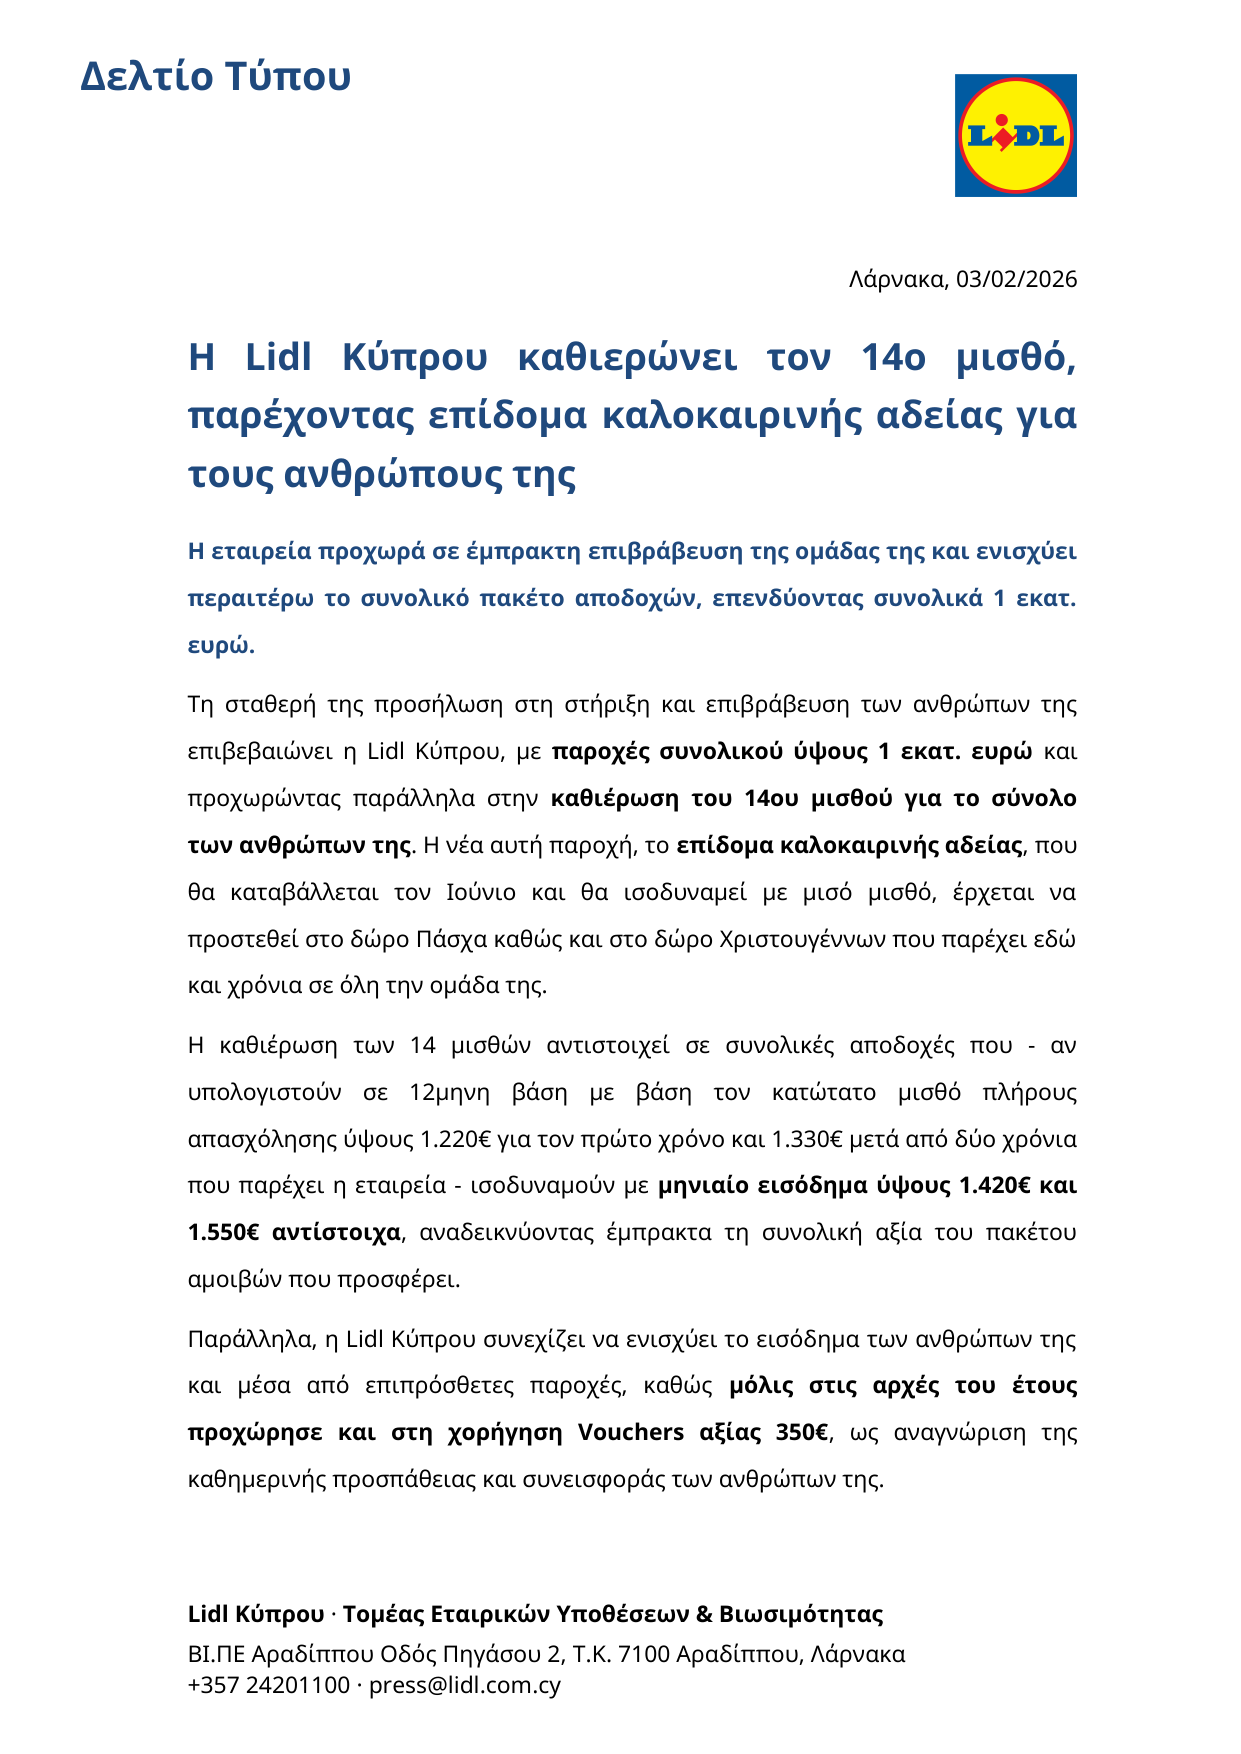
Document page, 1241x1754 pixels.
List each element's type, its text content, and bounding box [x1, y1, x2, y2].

text Παράλληλα, η Lidl Κύπρου συνεχίζει να ενισχύει το εισόδημα των ανθρώπων της και μέσα από επιπρόσθετες παροχές, καθώς μόλις στις αρχές του έτους προχώρησε και στη χορήγηση Vouchers αξίας 350€, ως αναγνώριση της καθημερινής προσπάθειας και συνεισφοράς των ανθρώπων της. [187, 1322, 1078, 1494]
picture [954, 73, 1078, 198]
text Η εταιρεία προχωρά σε έμπρακτη επιβράβευση της ομάδας της και ενισχύει περαιτέρω το συνολικό πακέτο αποδοχών, επενδύοντας συνολικά 1 εκατ. ευρώ. [187, 535, 1078, 660]
text Λάρνακα, 03/02/2026 [187, 263, 1078, 294]
text Τη σταθερή της προσήλωση στη στήριξη και επιβράβευση των ανθρώπων της επιβεβαιώνει η Lidl Κύπρου, με παροχές συνολικού ύψους 1 εκατ. ευρώ και προχωρώντας παράλληλα στην καθιέρωση του 14ου μισθού για το σύνολο των ανθρώπων της. Η νέα αυτή παροχή, το επίδομα καλοκαιρινής αδείας, που θα καταβάλλεται τον Ιούνιο και θα ισοδυναμεί με μισό μισθό, έρχεται να προστεθεί στο δώρο Πάσχα καθώς και στο δώρο Χριστουγέννων που παρέχει εδώ και χρόνια σε όλη την ομάδα της. [187, 688, 1078, 1001]
text Η καθιέρωση των 14 μισθών αντιστοιχεί σε συνολικές αποδοχές που - αν υπολογιστούν σε 12μηνη βάση με βάση τον κατώτατο μισθό πλήρους απασχόλησης ύψους 1.220€ για τον πρώτο χρόνο και 1.330€ μετά από δύο χρόνια που παρέχει η εταιρεία - ισοδυναμούν με μηνιαίο εισόδημα ύψους 1.420€ και 1.550€ αντίστοιχα, αναδεικνύοντας έμπρακτα τη συνολική αξία του πακέτου αμοιβών που προσφέρει. [187, 1029, 1078, 1294]
text Η Lidl Κύπρου καθιερώνει τον 14ο μισθό, παρέχοντας επίδομα καλοκαιρινής αδείας για τους ανθρώπους της [187, 330, 1078, 498]
